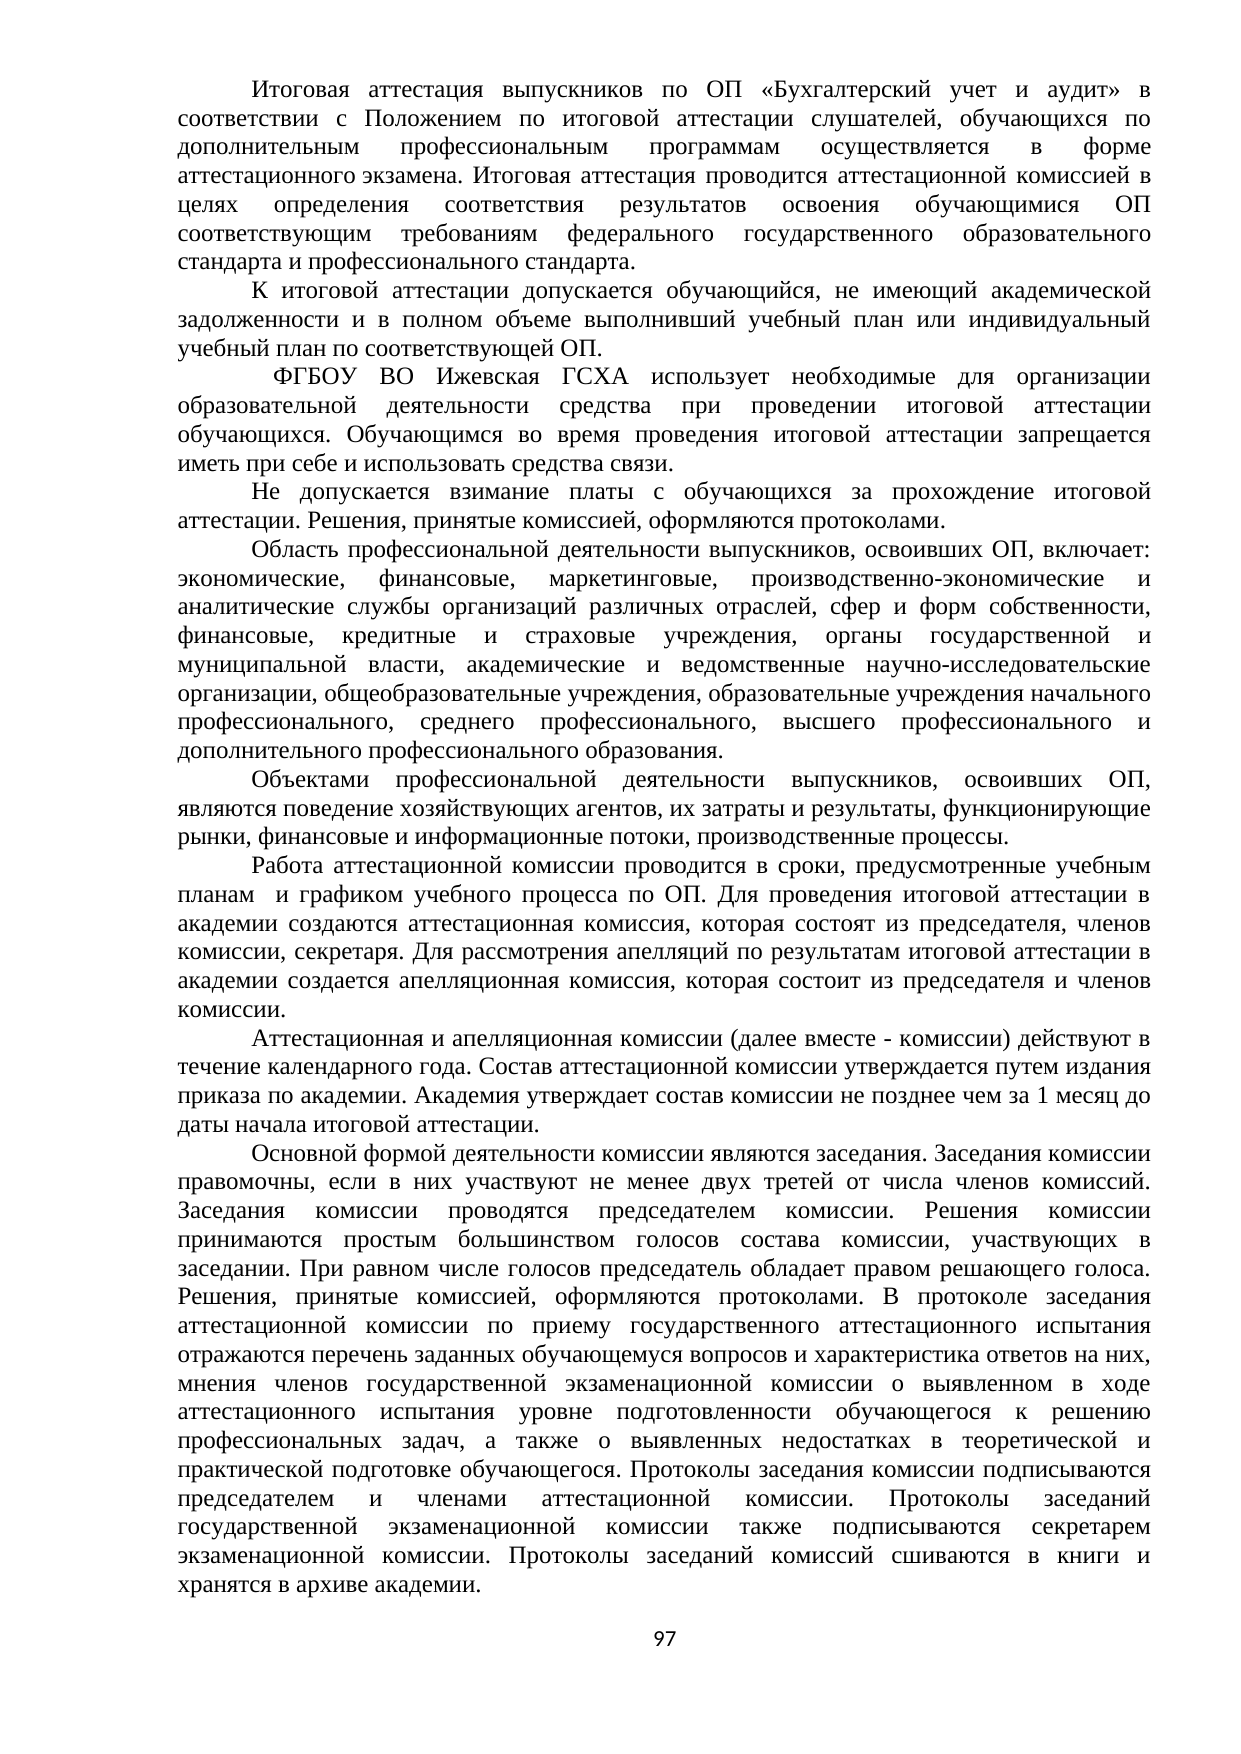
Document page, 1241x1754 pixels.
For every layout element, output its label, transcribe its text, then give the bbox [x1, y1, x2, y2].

text ФГБОУ ВО Ижевская ГСХА использует необходимые для организации образовательной деятельности средства при проведении итоговой аттестации обучающихся. Обучающимся во время проведения итоговой аттестации запрещается иметь при себе и использовать средства связи. [177, 361, 1152, 476]
text Объектами профессиональной деятельности выпускников, освоивших ОП, являются поведение хозяйствующих агентов, их затраты и результаты, функционирующие рынки, финансовые и информационные потоки, производственные процессы. [177, 764, 1152, 850]
text Область профессиональной деятельности выпускников, освоивших ОП, включает: экономические, финансовые, маркетинговые, производственно-экономические и аналитические службы организаций различных отраслей, сфер и форм собственности, финансовые, кредитные и страховые учреждения, органы государственной и муниципальной власти, академические и ведомственные научно-исследовательские организации, общеобразовательные учреждения, образовательные учреждения начального профессионального, среднего профессионального, высшего профессионального и дополнительного профессионального образования. [177, 534, 1152, 764]
text Аттестационная и апелляционная комиссии (далее вместе - комиссии) действуют в течение календарного года. Состав аттестационной комиссии утверждается путем издания приказа по академии. Академия утверждает состав комиссии не позднее чем за 1 месяц до даты начала итоговой аттестации. [177, 1023, 1152, 1138]
text Основной формой деятельности комиссии являются заседания. Заседания комиссии правомочны, если в них участвуют не менее двух третей от числа членов комиссий. Заседания комиссии проводятся председателем комиссии. Решения комиссии принимаются простым большинством голосов состава комиссии, участвующих в заседании. При равном числе голосов председатель обладает правом решающего голоса. Решения, принятые комиссией, оформляются протоколами. В протоколе заседания аттестационной комиссии по приему государственного аттестационного испытания отражаются перечень заданных обучающемуся вопросов и характеристика ответов на них, мнения членов государственной экзаменационной комиссии о выявленном в ходе аттестационного испытания уровне подготовленности обучающегося к решению профессиональных задач, а также о выявленных недостатках в теоретической и практической подготовке обучающегося. Протоколы заседания комиссии подписываются председателем и членами аттестационной комиссии. Протоколы заседаний государственной экзаменационной комиссии также подписываются секретарем экзаменационной комиссии. Протоколы заседаний комиссий сшиваются в книги и хранятся в архиве академии. [177, 1138, 1152, 1598]
text Не допускается взимание платы с обучающихся за прохождение итоговой аттестации. Решения, принятые комиссией, оформляются протоколами. [177, 476, 1152, 534]
text Итоговая аттестация выпускников по ОП «Бухгалтерский учет и аудит» в соответствии с Положением по итоговой аттестации слушателей, обучающихся по дополнительным профессиональным программам осуществляется в форме аттестационного экзамена. Итоговая аттестация проводится аттестационной комиссией в целях определения соответствия результатов освоения обучающимися ОП соответствующим требованиям федерального государственного образовательного стандарта и профессионального стандарта. [177, 74, 1152, 275]
text Работа аттестационной комиссии проводится в сроки, предусмотренные учебным планам и графиком учебного процесса по ОП. Для проведения итоговой аттестации в академии создаются аттестационная комиссия, которая состоят из председателя, членов комиссии, секретаря. Для рассмотрения апелляций по результатам итоговой аттестации в академии создается апелляционная комиссия, которая состоит из председателя и членов комиссии. [177, 850, 1152, 1023]
text К итоговой аттестации допускается обучающийся, не имеющий академической задолженности и в полном объеме выполнивший учебный план или индивидуальный учебный план по соответствующей ОП. [177, 275, 1152, 361]
